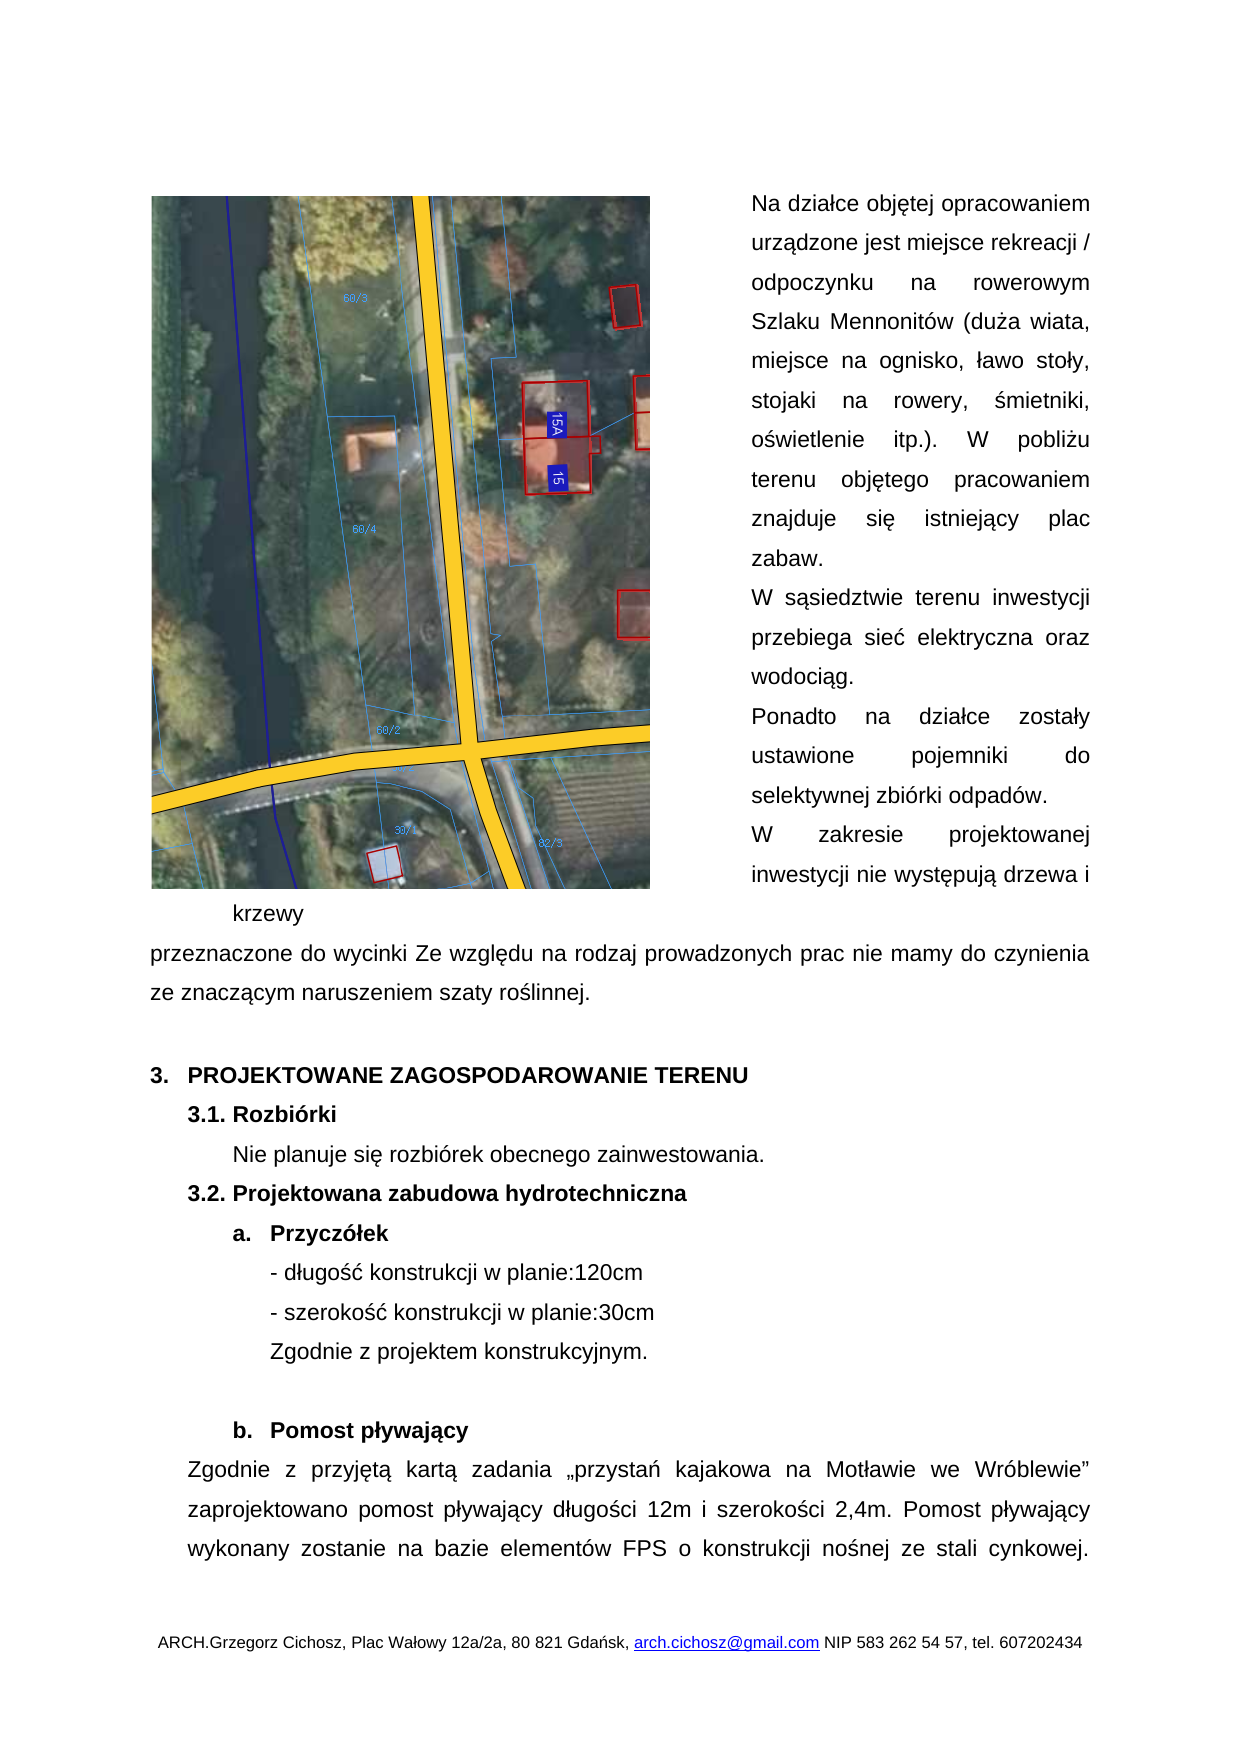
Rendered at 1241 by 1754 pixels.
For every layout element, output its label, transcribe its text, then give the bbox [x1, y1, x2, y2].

list Nie planuje się rozbiórek obecnego zainwestowania. [232, 1141, 1090, 1167]
list Pomost pływający [232, 1417, 1090, 1443]
list W sąsiedztwie terenu inwestycji przebiega sieć elektryczna oraz wodociąg. [650, 584, 1090, 689]
list W zakresie projektowanej inwestycji nie występują drzewa i krzewy [232, 821, 1090, 926]
list przeznaczone do wycinki Ze względu na rodzaj prowadzonych prac nie mamy do czynienia ze znaczącym naruszeniem szaty roślinnej. [150, 939, 1090, 1005]
list - długość konstrukcji w planie:120cm [270, 1259, 1090, 1285]
list Ponadto na działce zostały ustawione pojemniki do selektywnej zbiórki odpadów. [650, 703, 1090, 808]
list Zgodnie z projektem konstrukcyjnym. [270, 1338, 1090, 1364]
list Projektowana zabudowa hydrotechniczna [187, 1180, 1090, 1206]
list Rozbiórki [187, 1101, 1090, 1127]
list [187, 1456, 1090, 1562]
list PROJEKTOWANE ZAGOSPODAROWANIE TERENU [150, 1062, 1090, 1088]
list Przyczółek [232, 1219, 1090, 1246]
list Na działce objętej opracowaniem urządzone jest miejsce rekreacji / odpoczynku na rowerowym Szlaku Mennonitów (duża wiata, miejsce na ognisko, ławo stoły, stojaki na rowery, śmietniki, oświetlenie itp.). W pobliżu terenu objętego pracowaniem znajduje się istniejący plac zabaw. [232, 189, 1090, 571]
list - szerokość konstrukcji w planie:30cm [270, 1298, 1090, 1325]
picture [151, 196, 650, 889]
